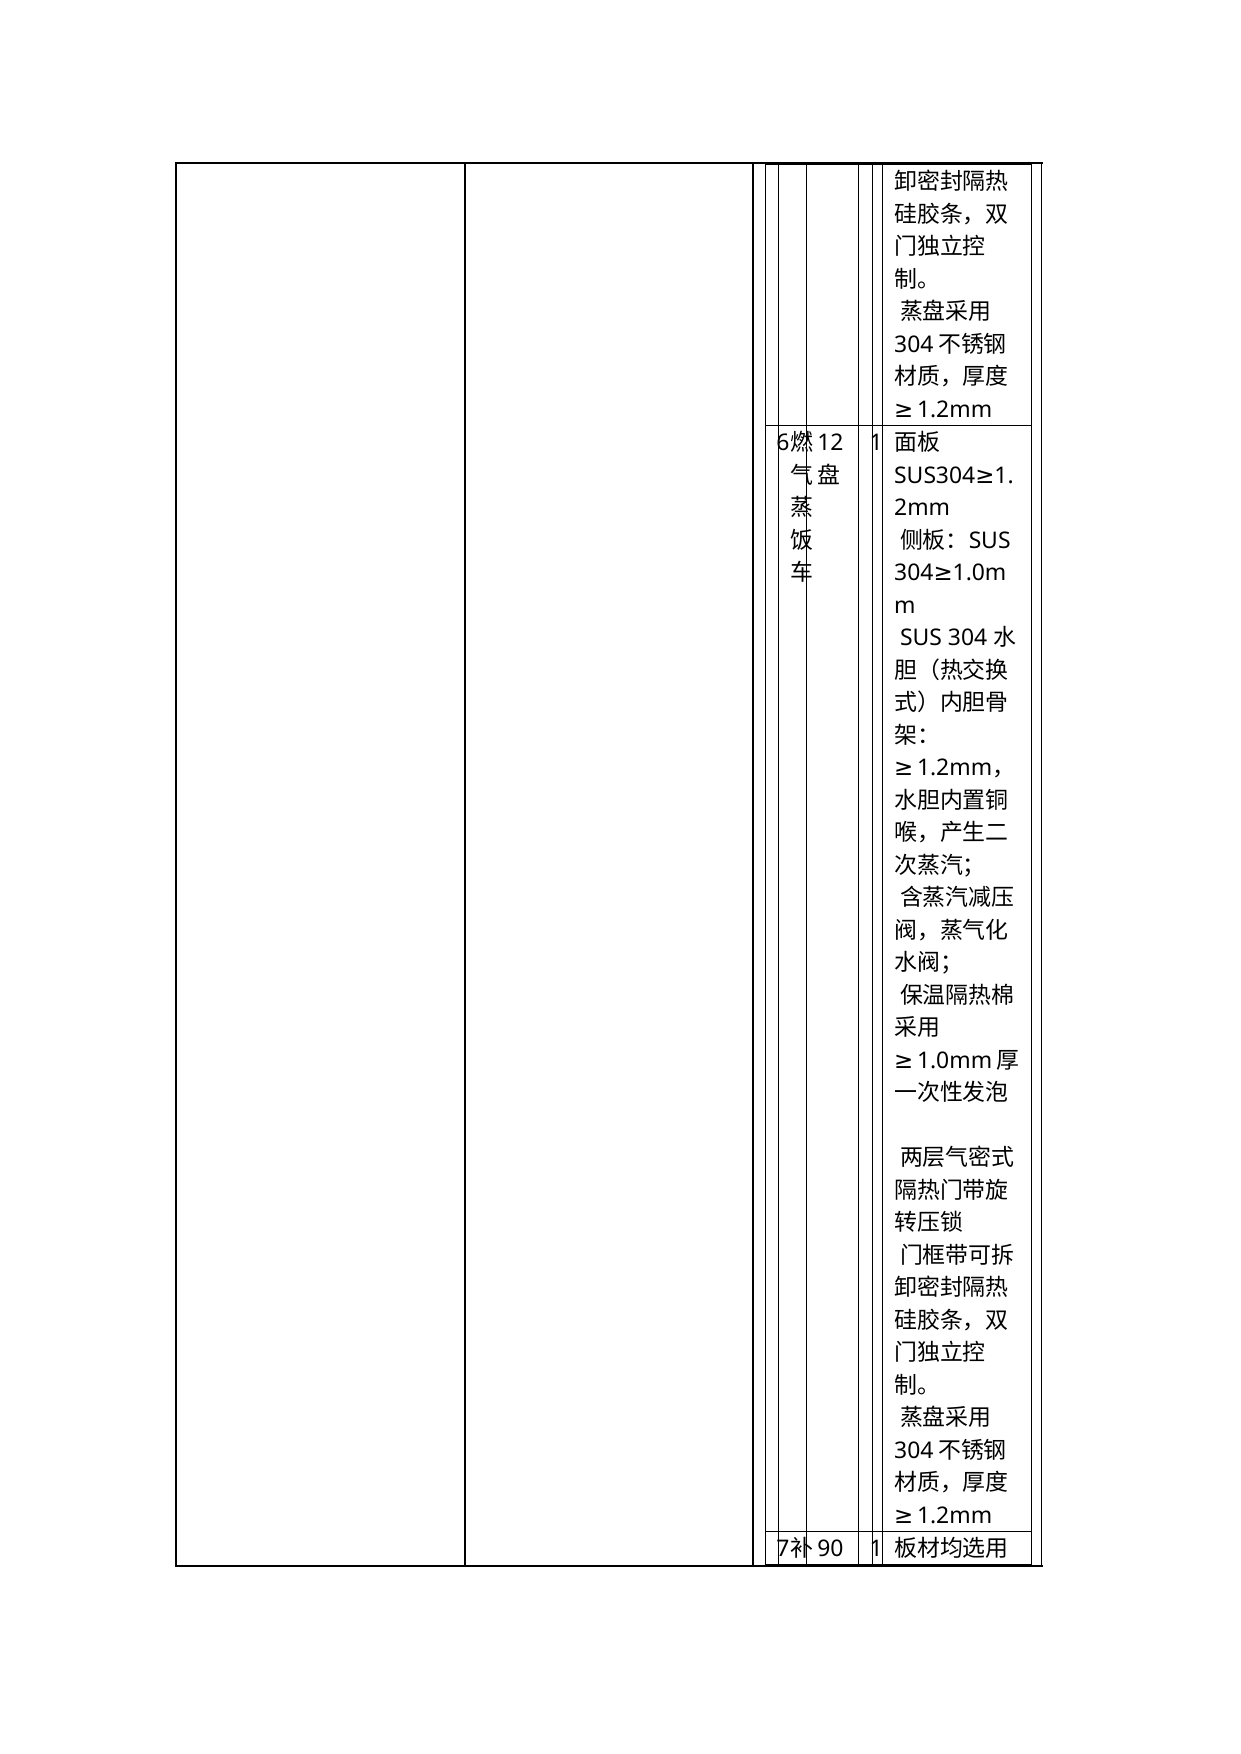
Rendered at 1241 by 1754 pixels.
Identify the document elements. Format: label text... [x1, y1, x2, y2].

table_cell [873, 1532, 882, 1564]
table_cell [766, 426, 778, 1531]
table_cell [807, 1532, 858, 1564]
table_cell [779, 1532, 806, 1564]
table_cell [873, 165, 882, 425]
table_cell [883, 1532, 1031, 1564]
table_cell ▲ [466, 164, 752, 1565]
table_cell [779, 165, 806, 425]
table_cell [779, 426, 806, 1531]
table_cell [766, 1532, 778, 1564]
table_cell [883, 165, 1031, 425]
table_cell [873, 426, 882, 1531]
table_cell [859, 165, 872, 425]
table_cell [807, 426, 858, 1531]
table_cell [754, 164, 765, 1565]
table_cell [1032, 164, 1041, 1565]
table_cell [883, 426, 1031, 1531]
table_cell [859, 426, 872, 1531]
table_cell [807, 165, 858, 425]
table_cell 1 [177, 164, 464, 1565]
table_cell [766, 165, 778, 425]
table_cell [779, 1541, 786, 1555]
table_cell [859, 1532, 872, 1564]
